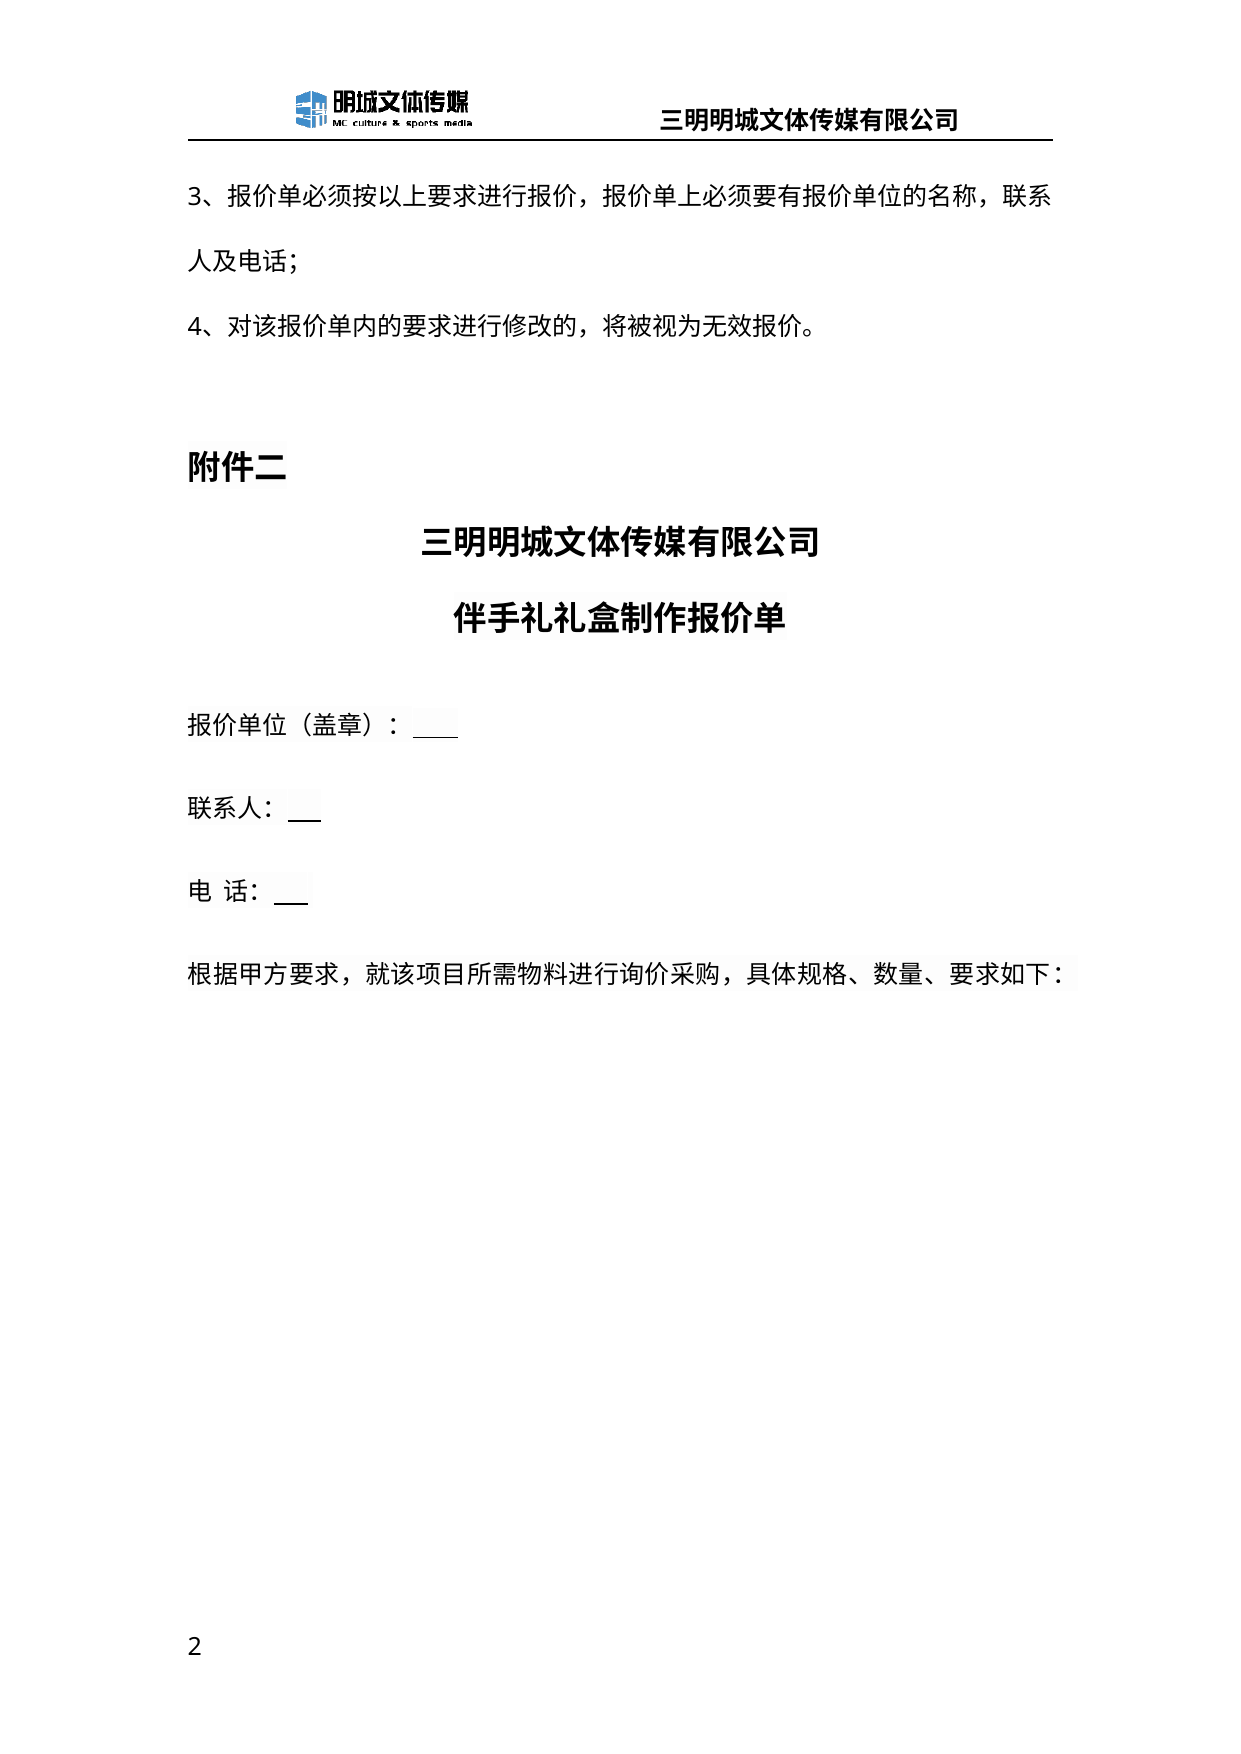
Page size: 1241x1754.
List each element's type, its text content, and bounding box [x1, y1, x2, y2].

subtitle 附件二 [187, 432, 1053, 497]
text 报价单位（盖章）： [187, 691, 1053, 756]
text 电 话： [187, 857, 1053, 922]
text 联系人： [187, 774, 1053, 839]
text 根据甲方要求，就该项目所需物料进行询价采购，具体规格、数量、要求如下： [187, 941, 1053, 1103]
picture [280, 88, 482, 130]
subtitle 三明明城文体传媒有限公司 [187, 508, 1053, 573]
list 对该报价单内的要求进行修改的，将被视为无效报价。 [187, 292, 1053, 357]
subtitle 伴手礼礼盒制作报价单 [187, 583, 1053, 648]
list 报价单必须按以上要求进行报价，报价单上必须要有报价单位的名称，联系人及电话； [187, 162, 1053, 292]
